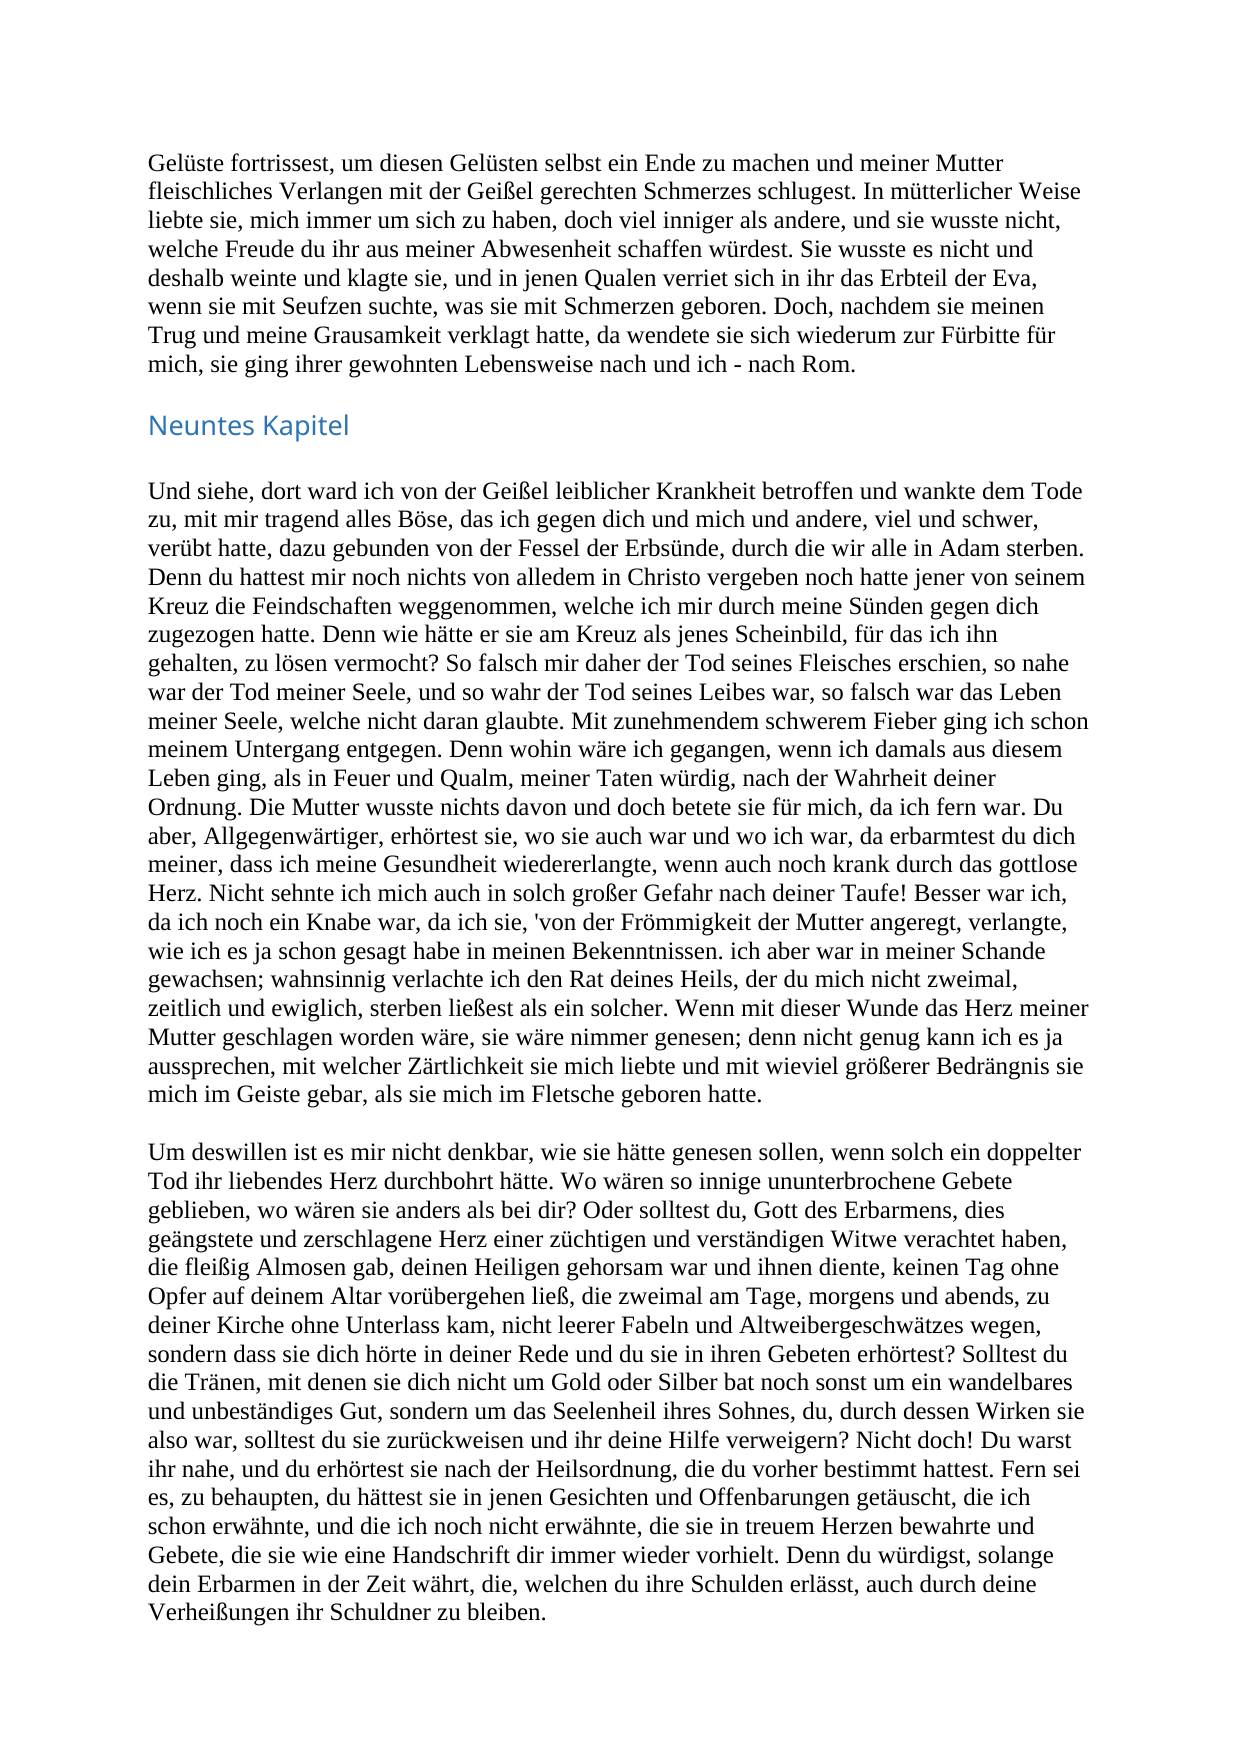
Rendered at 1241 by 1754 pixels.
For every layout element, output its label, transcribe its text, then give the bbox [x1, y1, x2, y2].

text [148, 148, 1093, 378]
text Und siehe, dort ward ich von der Geißel leiblicher Krankheit betroffen und wankte dem Tode zu, mit mir tragend alles Böse, das ich gegen dich und mich und andere, viel und schwer, verübt hatte, dazu gebunden von der Fessel der Erbsünde, durch die wir alle in Adam sterben. Denn du hattest mir noch nichts von alledem in Christo vergeben noch hatte jener von seinem Kreuz die Feindschaften weggenommen, welche ich mir durch meine Sünden gegen dich zugezogen hatte. Denn wie hätte er sie am Kreuz als jenes Scheinbild, für das ich ihn gehalten, zu lösen vermocht? So falsch mir daher der Tod seines Fleisches erschien, so nahe war der Tod meiner Seele, und so wahr der Tod seines Leibes war, so falsch war das Leben meiner Seele, welche nicht daran glaubte. Mit zunehmendem schwerem Fieber ging ich schon meinem Untergang entgegen. Denn wohin wäre ich gegangen, wenn ich damals aus diesem Leben ging, als in Feuer und Qualm, meiner Taten würdig, nach der Wahrheit deiner Ordnung. Die Mutter wusste nichts davon und doch betete sie für mich, da ich fern war. Du aber, Allgegenwärtiger, erhörtest sie, wo sie auch war und wo ich war, da erbarmtest du dich meiner, dass ich meine Gesundheit wiedererlangte, wenn auch noch krank durch das gottlose Herz. Nicht sehnte ich mich auch in solch großer Gefahr nach deiner Taufe! Besser war ich, da ich noch ein Knabe war, da ich sie, 'von der Frömmigkeit der Mutter angeregt, verlangte, wie ich es ja schon gesagt habe in meinen Bekenntnissen. ich aber war in meiner Schande gewachsen; wahnsinnig verlachte ich den Rat deines Heils, der du mich nicht zweimal, zeitlich und ewiglich, sterben ließest als ein solcher. Wenn mit dieser Wunde das Herz meiner Mutter geschlagen worden wäre, sie wäre nimmer genesen; denn nicht genug kann ich es ja aussprechen, mit welcher Zärtlichkeit sie mich liebte und mit wieviel größerer Bedrängnis sie mich im Geiste gebar, als sie mich im Fletsche geboren hatte. [148, 476, 1093, 1108]
subtitle Neuntes Kapitel [148, 407, 1093, 444]
text Um deswillen ist es mir nicht denkbar, wie sie hätte genesen sollen, wenn solch ein doppelter Tod ihr liebendes Herz durchbohrt hätte. Wo wären so innige ununterbrochene Gebete geblieben, wo wären sie anders als bei dir? Oder solltest du, Gott des Erbarmens, dies geängstete und zerschlagene Herz einer züchtigen und verständigen Witwe verachtet haben, die fleißig Almosen gab, deinen Heiligen gehorsam war und ihnen diente, keinen Tag ohne Opfer auf deinem Altar vorübergehen ließ, die zweimal am Tage, morgens und abends, zu deiner Kirche ohne Unterlass kam, nicht leerer Fabeln und Altweibergeschwätzes wegen, sondern dass sie dich hörte in deiner Rede und du sie in ihren Gebeten erhörtest? Solltest du die Tränen, mit denen sie dich nicht um Gold oder Silber bat noch sonst um ein wandelbares und unbeständiges Gut, sondern um das Seelenheil ihres Sohnes, du, durch dessen Wirken sie also war, solltest du sie zurückweisen und ihr deine Hilfe verweigern? Nicht doch! Du warst ihr nahe, und du erhörtest sie nach der Heilsordnung, die du vorher bestimmt hattest. Fern sei es, zu behaupten, du hättest sie in jenen Gesichten und Offenbarungen getäuscht, die ich schon erwähnte, und die ich noch nicht erwähnte, die sie in treuem Herzen bewahrte und Gebete, die sie wie eine Handschrift dir immer wieder vorhielt. Denn du würdigst, solange dein Erbarmen in der Zeit währt, die, welchen du ihre Schulden erlässt, auch durch deine Verheißungen ihr Schuldner zu bleiben. [148, 1137, 1093, 1626]
